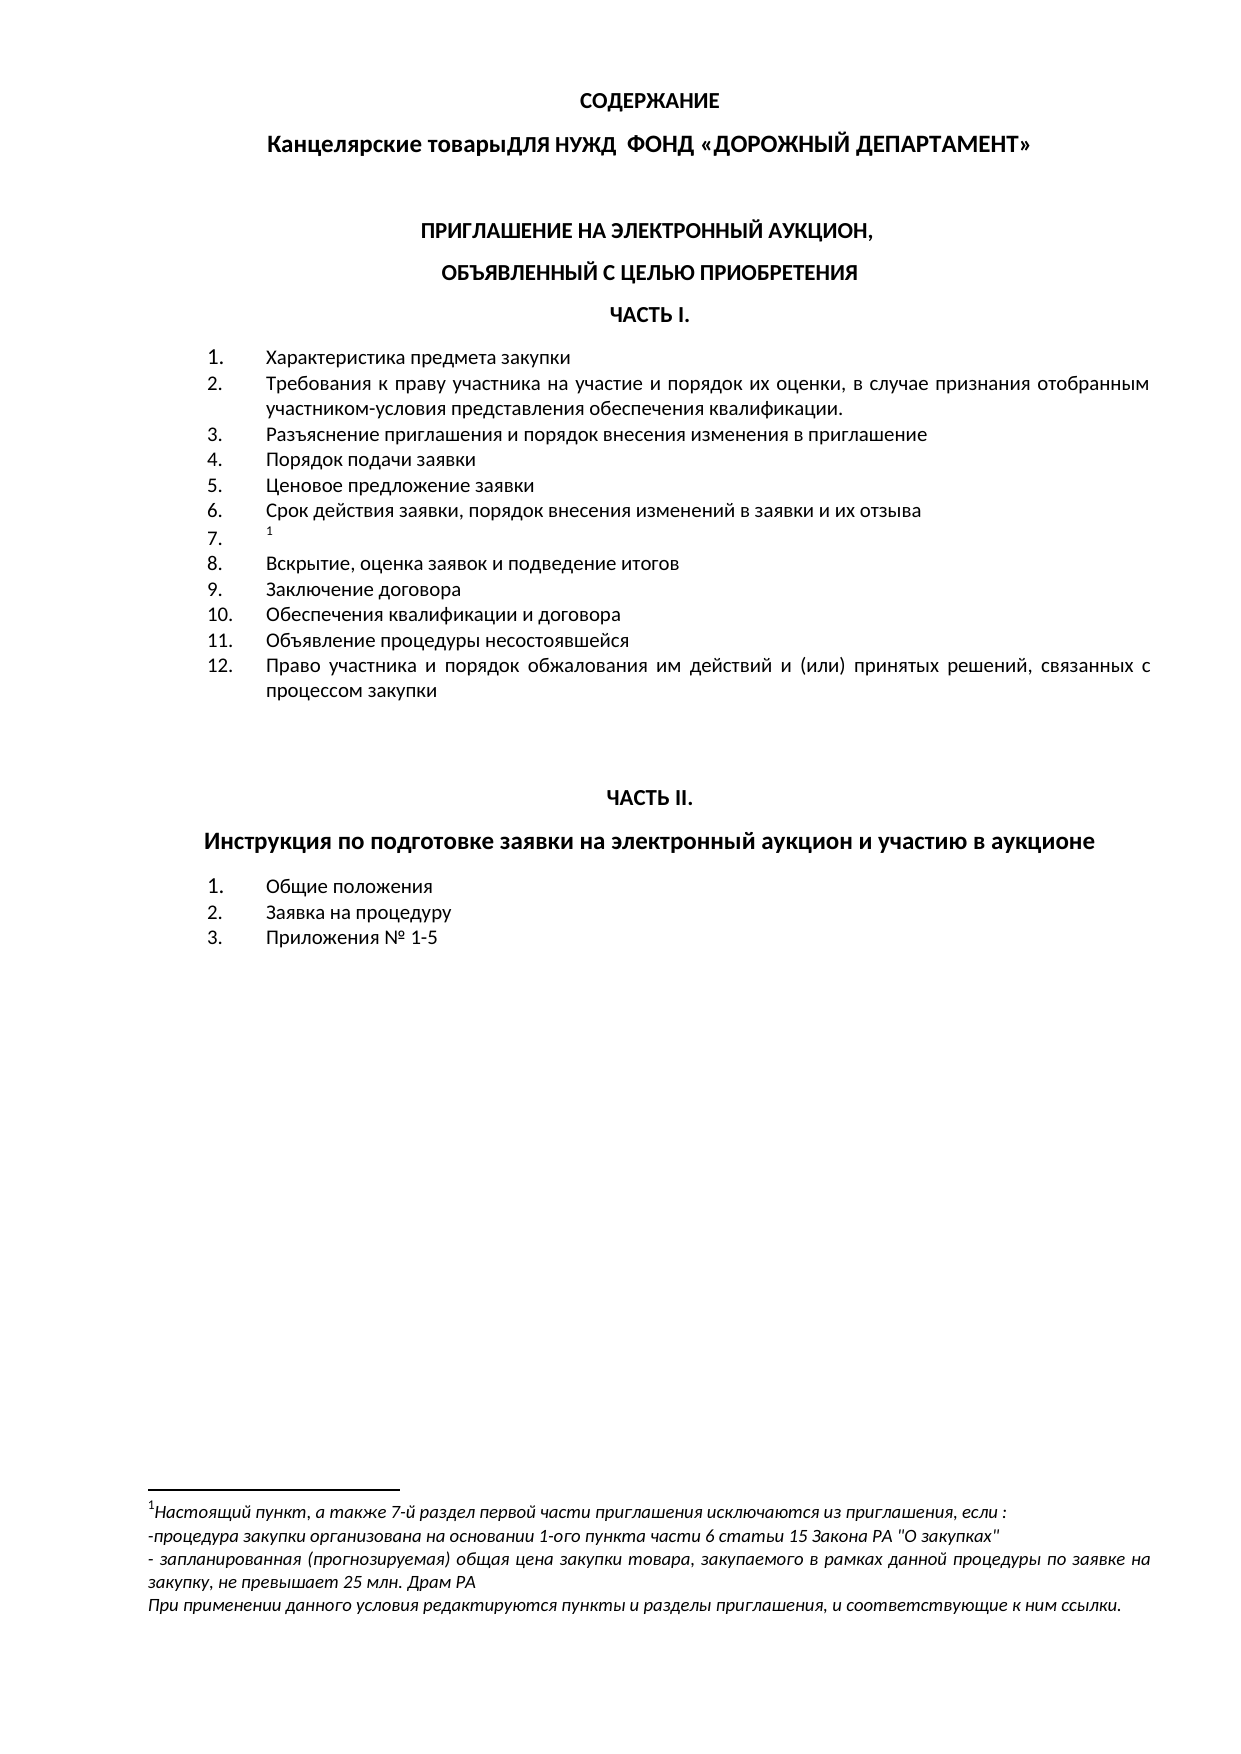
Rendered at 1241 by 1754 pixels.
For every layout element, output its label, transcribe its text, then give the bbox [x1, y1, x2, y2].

text 1. Характеристика предмета закупки [207, 342, 1152, 370]
text 12. Право участника и порядок обжалования им действий и (или) принятых решений, связанных с процессом закупки [207, 652, 1152, 703]
text Инструкция по подготовке заявки на электронный аукцион и участию в аукционе [148, 825, 1152, 856]
text ЧАСТЬ I. [148, 300, 1152, 328]
text 11. Объявление процедуры несостоявшейся [207, 627, 1152, 652]
text 3. Приложения № 1-5 [207, 924, 1152, 950]
text 8. Вскрытие, оценка заявок и подведение итогов [207, 551, 1152, 576]
text 1. Общие положения [207, 871, 1152, 899]
text 9. Заключение договора [207, 576, 1152, 601]
text Канцелярские товарыДЛЯ НУЖД ФОНД «ДОРОЖНЫЙ ДЕПАРТАМЕНТ» [148, 128, 1152, 159]
text 6. Срок действия заявки, порядок внесения изменений в заявки и их отзыва [207, 497, 1152, 523]
text 4. Порядок подачи заявки [207, 446, 1152, 472]
text 2. Требования к праву участника на участие и порядок их оценки, в случае признания отобранным участником-условия представления обеспечения квалификации. [207, 370, 1152, 421]
text ЧАСТЬ II. [148, 783, 1152, 811]
text 2. Заявка на процедуру [207, 899, 1152, 924]
text 10. Обеспечения квалификации и договора [207, 601, 1152, 627]
text 7. [207, 523, 1152, 551]
text СОДЕРЖАНИЕ [148, 86, 1152, 114]
text 5. Ценовое предложение заявки [207, 472, 1152, 497]
text ПРИГЛАШЕНИЕ НА ЭЛЕКТРОННЫЙ АУКЦИОН, ОБЪЯВЛЕННЫЙ С ЦЕЛЬЮ ПРИОБРЕТЕНИЯ [148, 216, 1152, 286]
text 3. Разъяснение приглашения и порядок внесения изменения в приглашение [207, 421, 1152, 446]
